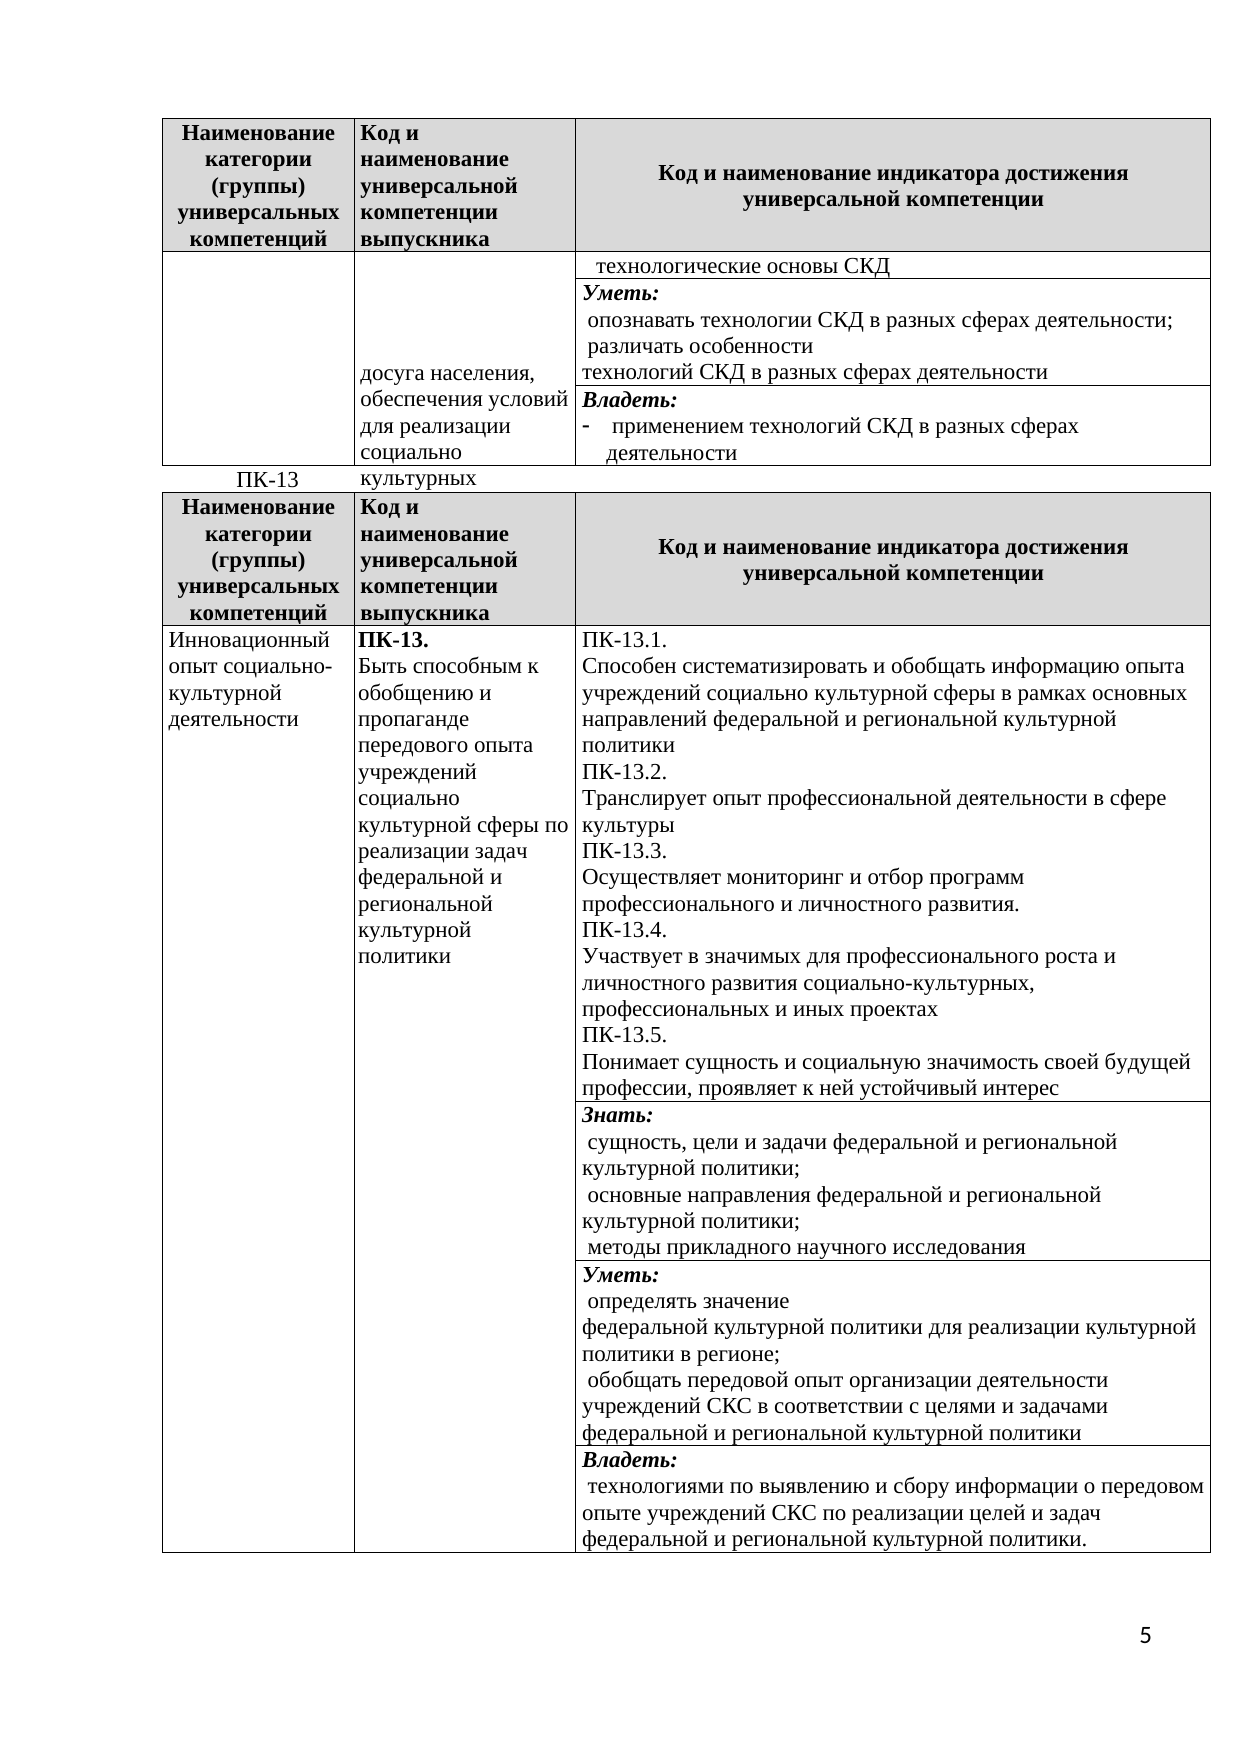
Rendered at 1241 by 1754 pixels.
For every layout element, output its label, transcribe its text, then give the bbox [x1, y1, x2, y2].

table_cell Владеть: ­ технологиями по выявлению и сбору информации о передовом опыте учреждений СКС по реализации целей и задач федеральной и региональной культурной политики. [576, 1446, 1210, 1552]
table_cell Уметь: опознавать технологии СКД в разных сферах деятельности; различать особенности технологий СКД в разных сферах деятельности [576, 279, 1210, 385]
table_header Код и наименование индикатора достижения универсальной компетенции [576, 119, 1210, 251]
table_header Код и наименование индикатора достижения универсальной компетенции [576, 493, 1210, 625]
table_header Код и наименование универсальной компетенции выпускника [355, 493, 575, 625]
text ПК-13 [177, 466, 1152, 492]
table_header Наименование категории (группы) универсальных компетенций [163, 493, 354, 625]
table_cell Знать: технологические основы СКД [576, 252, 1210, 278]
table_cell ПК-13. Быть способным к обобщению и пропаганде передового опыта учреждений социально­ культурной сферы по реализации задач федеральной и региональной культурной политики [355, 626, 575, 1552]
table_cell Уметь: ­ определять значение федеральной культурной политики для реализации культурной политики в регионе; ­ обобщать передовой опыт организации деятельности учреждений СКС в соответствии с целями и задачами федеральной и региональной культурной политики [576, 1261, 1210, 1445]
table_header Код и наименование универсальной компетенции выпускника [355, 119, 575, 251]
table_cell Инновационный опыт социально-культурной деятельности [163, 626, 354, 1552]
table_cell Знать: ­ сущность, цели и задачи федеральной и региональной культурной политики; ­ основные направления федеральной и региональной культурной политики; ­ методы прикладного научного исследования [576, 1102, 1210, 1260]
table_header Наименование категории (группы) универсальных компетенций [163, 119, 354, 251]
table_cell Владеть: применением технологий СКД в разных сферах деятельности [576, 386, 1210, 465]
table_cell ПК-13.1. Способен систематизировать и обобщать информацию опыта учреждений социально­ культурной сферы в рамках основных направлений федеральной и региональной культурной политики ПК-13.2. Транслирует опыт профессиональной деятельности в сфере культуры ПК-13.3. Осуществляет мониторинг и отбор программ профессионального и личностного развития. ПК-13.4. Участвует в значимых для профессионального роста и личностного развития социально-культурных, профессиональных и иных проектах ПК-13.5. Понимает сущность и социальную значимость своей будущей профессии, проявляет к ней устойчивый интерес [576, 626, 1210, 1101]
